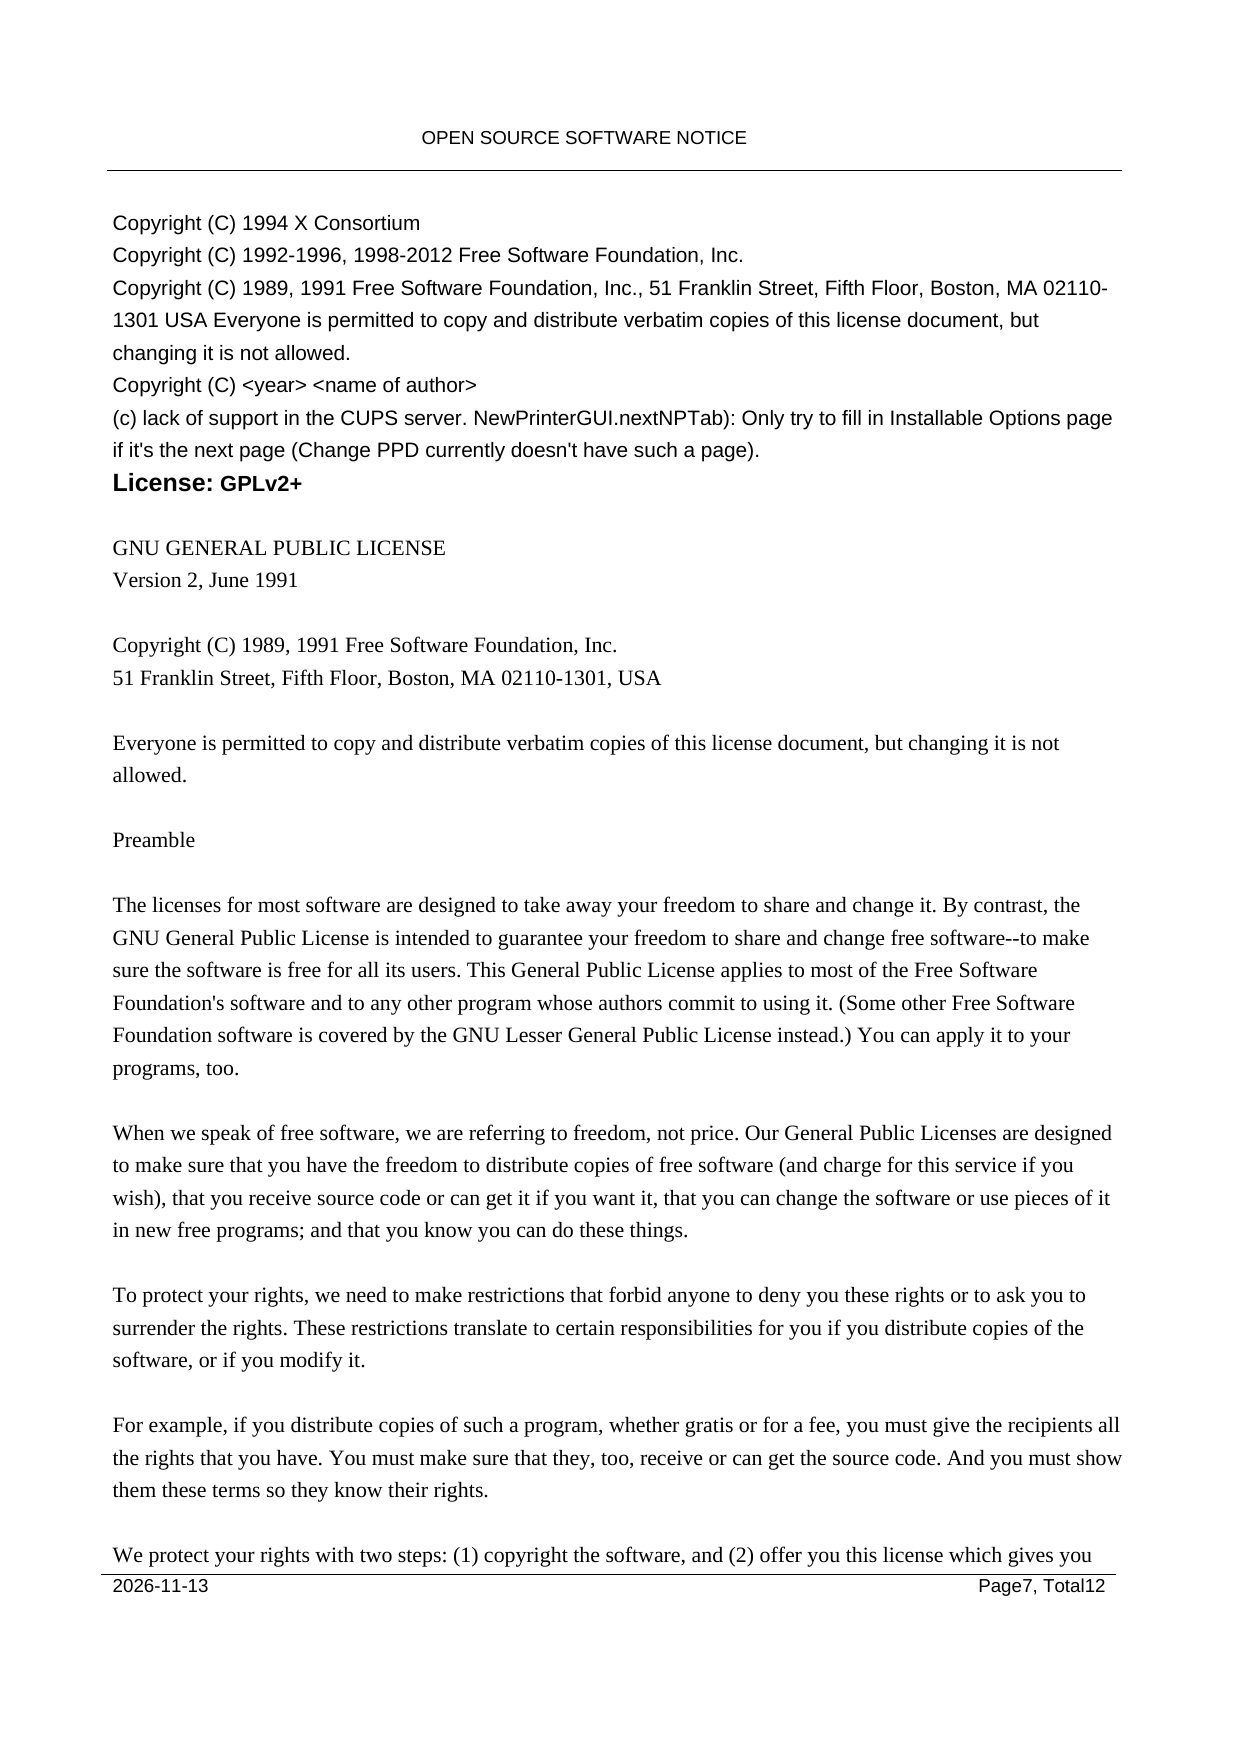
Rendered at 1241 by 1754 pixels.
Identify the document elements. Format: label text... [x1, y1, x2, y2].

text Copyright (C) 1989, 1991 Free Software Foundation, Inc., 51 Franklin Street, Fifth Floor, Boston, MA 02110-1301 USA Everyone is permitted to copy and distribute verbatim copies of this license document, but changing it is not allowed. [112, 271, 1128, 369]
text Copyright (C) 1994 X Consortium [112, 206, 1128, 239]
text (c) lack of support in the CUPS server. NewPrinterGUI.nextNPTab): Only try to fill in Installable Options page if it's the next page (Change PPD currently doesn't have such a page). [112, 401, 1128, 466]
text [112, 466, 1128, 1571]
text Copyright (C) 1992-1996, 1998-2012 Free Software Foundation, Inc. [112, 239, 1128, 271]
text Copyright (C) <year> <name of author> [112, 369, 1128, 401]
